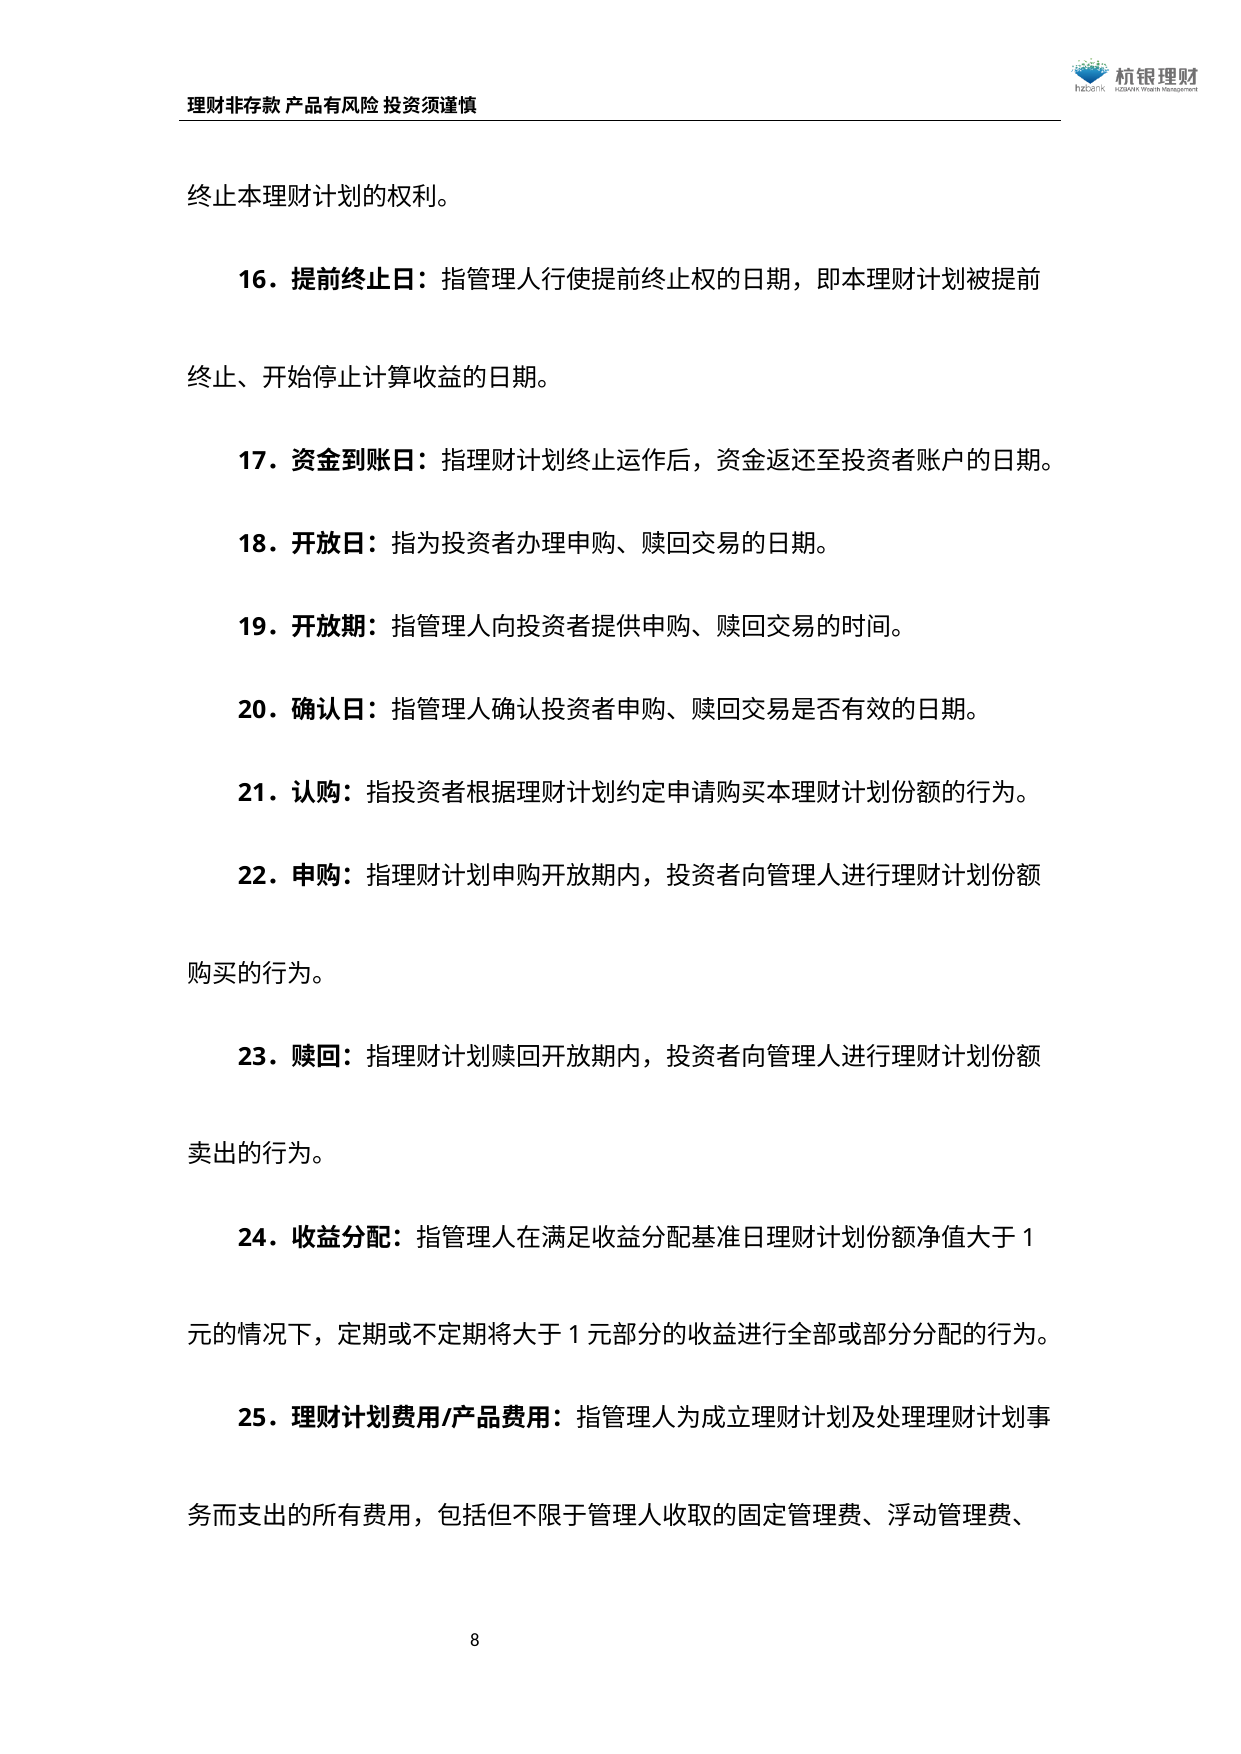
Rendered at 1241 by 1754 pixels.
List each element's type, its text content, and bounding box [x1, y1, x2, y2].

list 开放日：指为投资者办理申购、赎回交易的日期。 [187, 509, 1053, 574]
list 申购：指理财计划申购开放期内，投资者向管理人进行理财计划份额购买的行为。 [187, 841, 1053, 1004]
list 资金到账日：指理财计划终止运作后，资金返还至投资者账户的日期。 [187, 426, 1053, 491]
picture [1027, 0, 1240, 151]
list 确认日：指管理人确认投资者申购、赎回交易是否有效的日期。 [187, 675, 1053, 740]
list 认购：指投资者根据理财计划约定申请购买本理财计划份额的行为。 [187, 758, 1053, 823]
list 赎回：指理财计划赎回开放期内，投资者向管理人进行理财计划份额卖出的行为。 [187, 1022, 1053, 1184]
list 理财计划费用/产品费用：指管理人为成立理财计划及处理理财计划事务而支出的所有费用，包括但不限于管理人收取的固定管理费、浮动管理费、销售服务费、托管人收取的托管费、交易费用、执行费用等相关费用，具体以实际发生为准。 [187, 1383, 1053, 1546]
list 提前终止日：指管理人行使提前终止权的日期，即本理财计划被提前终止、开始停止计算收益的日期。 [187, 245, 1053, 408]
list 收益分配：指管理人在满足收益分配基准日理财计划份额净值大于1元的情况下，定期或不定期将大于1元部分的收益进行全部或部分分配的行为。 [187, 1203, 1053, 1365]
list 提前终止权：指在本理财计划存续期内，管理人单方面决定全部提前终止本理财计划的权利。 [187, 162, 1053, 227]
list 开放期：指管理人向投资者提供申购、赎回交易的时间。 [187, 592, 1053, 657]
